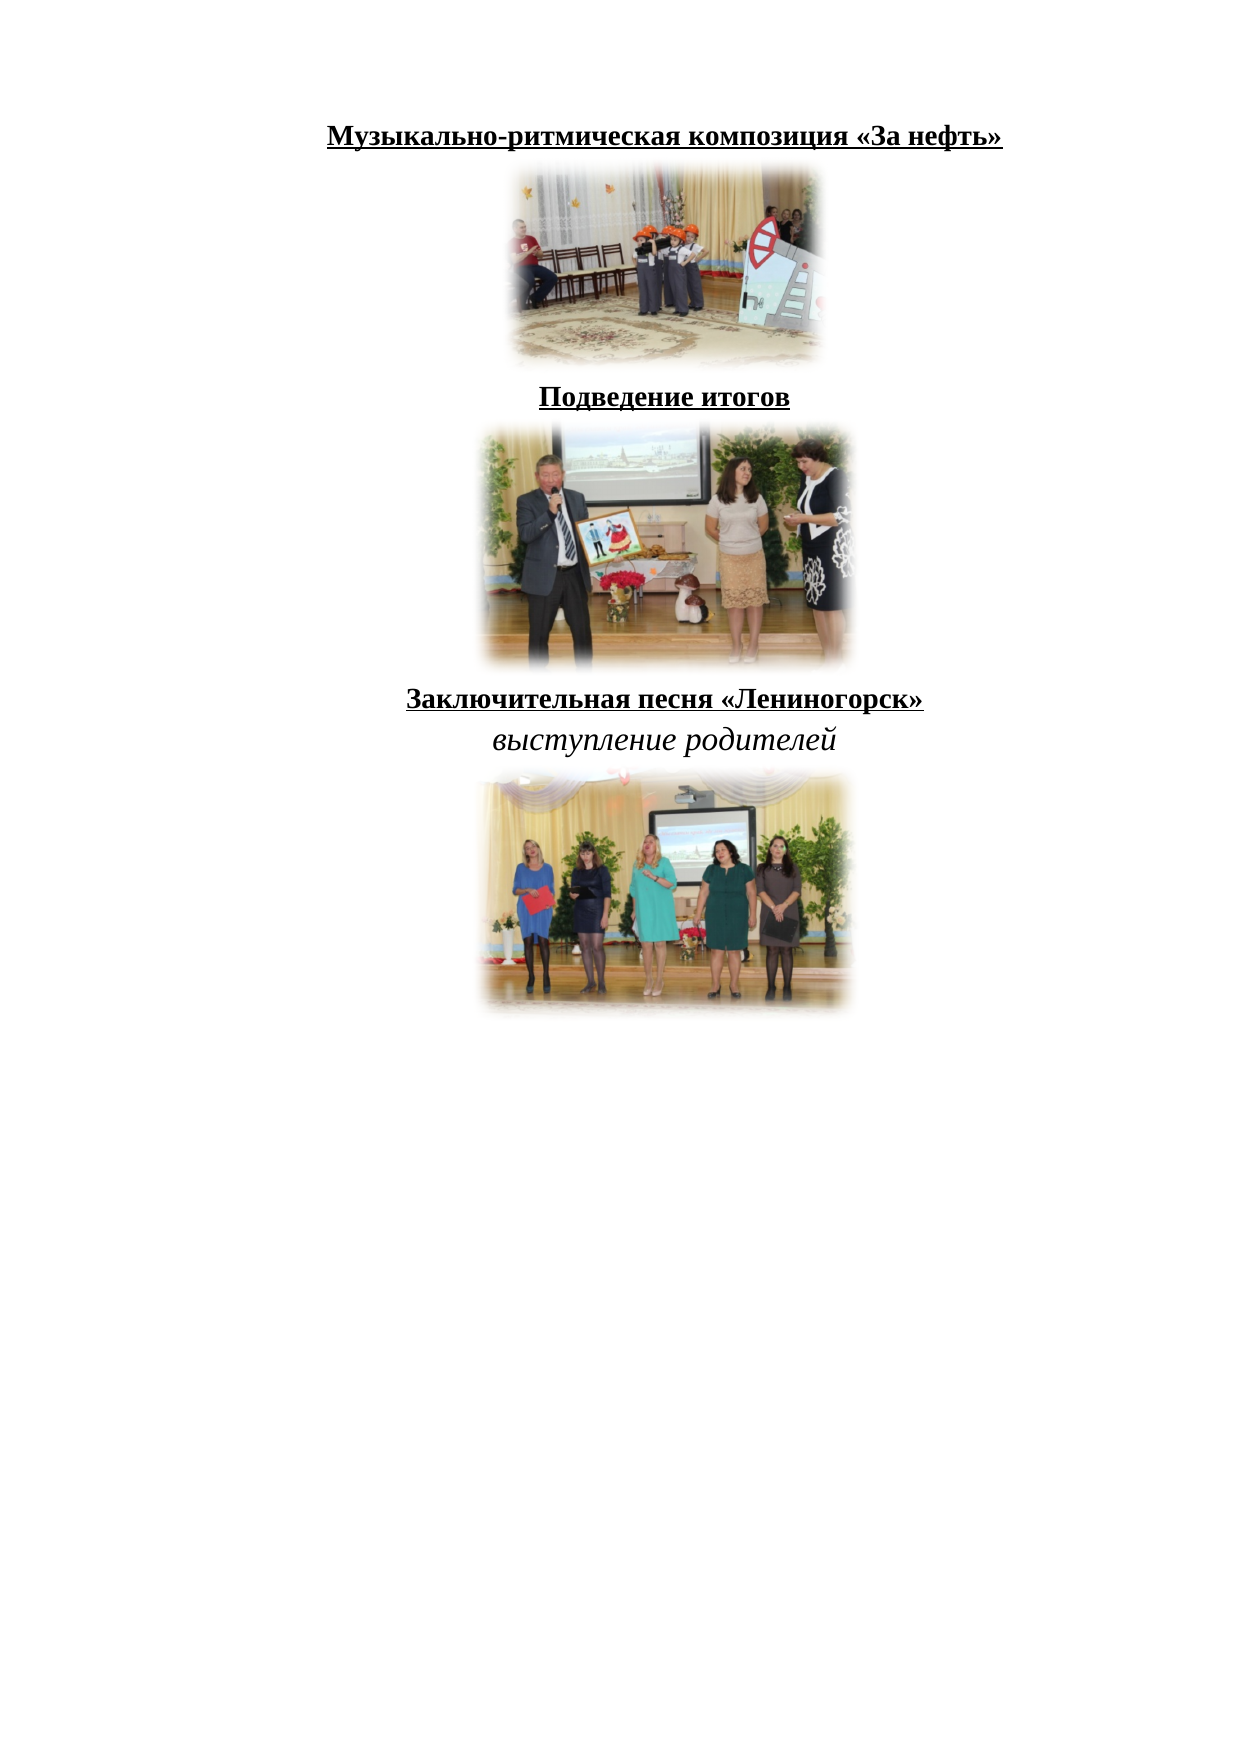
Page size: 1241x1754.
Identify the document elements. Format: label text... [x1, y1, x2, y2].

text выступление родителей [177, 719, 1152, 758]
text Музыкально-ритмическая композиция «За нефть» [177, 118, 1152, 152]
picture [501, 447, 831, 647]
picture [531, 186, 800, 345]
text Подведение итогов [177, 379, 1152, 412]
picture [501, 793, 831, 993]
text Заключительная песня «Лениногорск» [177, 681, 1152, 714]
